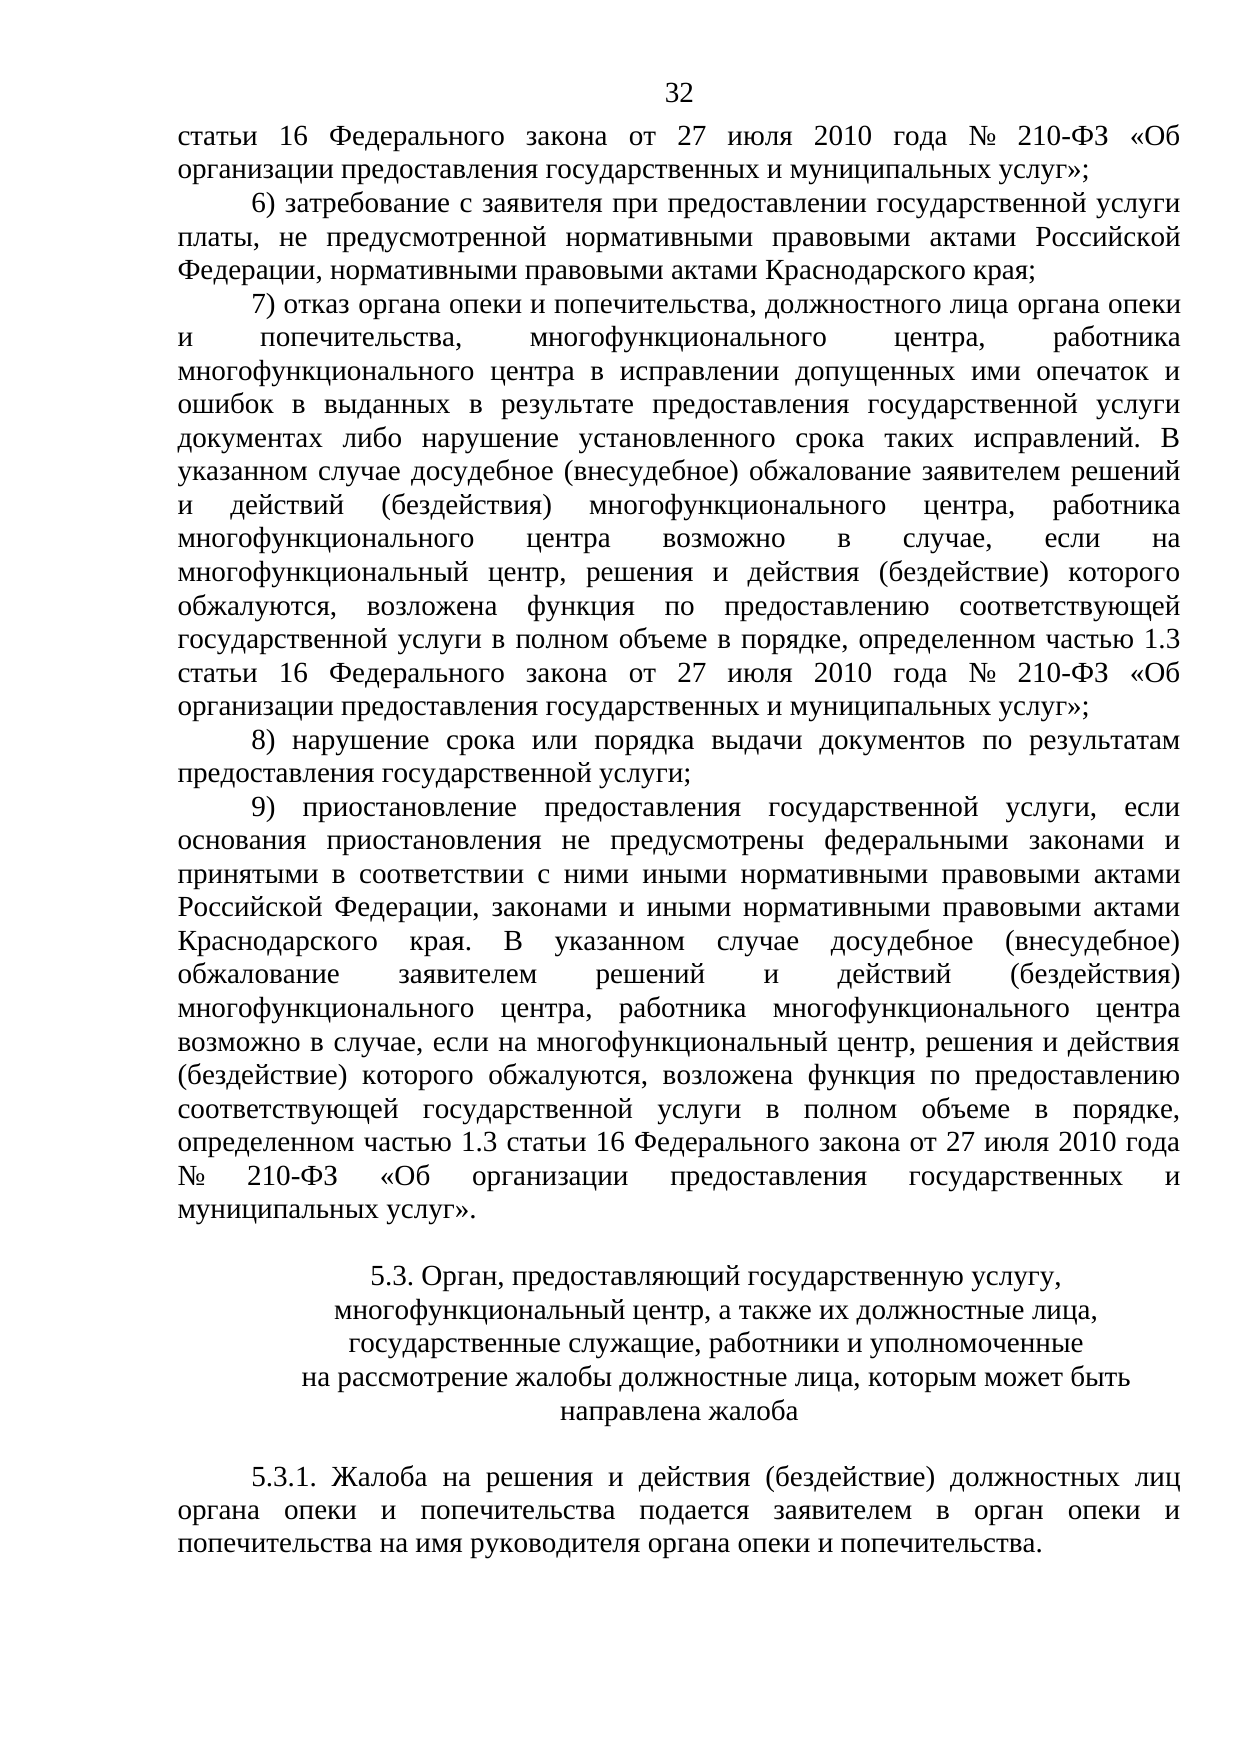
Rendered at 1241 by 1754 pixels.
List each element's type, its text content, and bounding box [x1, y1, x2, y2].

text 8) нарушение срока или порядка выдачи документов по результатам предоставления государственной услуги; [177, 722, 1181, 789]
text 9) приостановление предоставления государственной услуги, если основания приостановления не предусмотрены федеральными законами и принятыми в соответствии с ними иными нормативными правовыми актами Российской Федерации, законами и иными нормативными правовыми актами Краснодарского края. В указанном случае досудебное (внесудебное) обжалование заявителем решений и действий (бездействия) многофункционального центра, работника многофункционального центра возможно в случае, если на многофункциональный центр, решения и действия (бездействие) которого обжалуются, возложена функция по предоставлению соответствующей государственной услуги в полном объеме в порядке, определенном частью 1.3 статьи 16 Федерального закона от 27 июля 2010 года № 210-ФЗ «Об организации предоставления государственных и муниципальных услуг». [177, 789, 1181, 1225]
text государственные служащие, работники и уполномоченные [177, 1326, 1181, 1359]
text многофункциональный центр, а также их должностные лица, [177, 1292, 1181, 1326]
text 7) отказ органа опеки и попечительства, должностного лица органа опеки и попечительства, многофункционального центра, работника многофункционального центра в исправлении допущенных ими опечаток и ошибок в выданных в результате предоставления государственной услуги документах либо нарушение установленного срока таких исправлений. В указанном случае досудебное (внесудебное) обжалование заявителем решений и действий (бездействия) многофункционального центра, работника многофункционального центра возможно в случае, если на многофункциональный центр, решения и действия (бездействие) которого обжалуются, возложена функция по предоставлению соответствующей государственной услуги в полном объеме в порядке, определенном частью 1.3 статьи 16 Федерального закона от 27 июля 2010 года № 210-ФЗ «Об организации предоставления государственных и муниципальных услуг»; [177, 286, 1181, 722]
text 6) затребование с заявителя при предоставлении государственной услуги платы, не предусмотренной нормативными правовыми актами Российской Федерации, нормативными правовыми актами Краснодарского края; [177, 185, 1181, 286]
text на рассмотрение жалобы должностные лица, которым может быть направлена жалоба [177, 1359, 1181, 1426]
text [177, 118, 1181, 185]
text 5.3.1. Жалоба на решения и действия (бездействие) должностных лиц органа опеки и попечительства подается заявителем в орган опеки и попечительства на имя руководителя органа опеки и попечительства. [177, 1460, 1181, 1558]
text 5.3. Орган, предоставляющий государственную услугу, [177, 1258, 1181, 1292]
